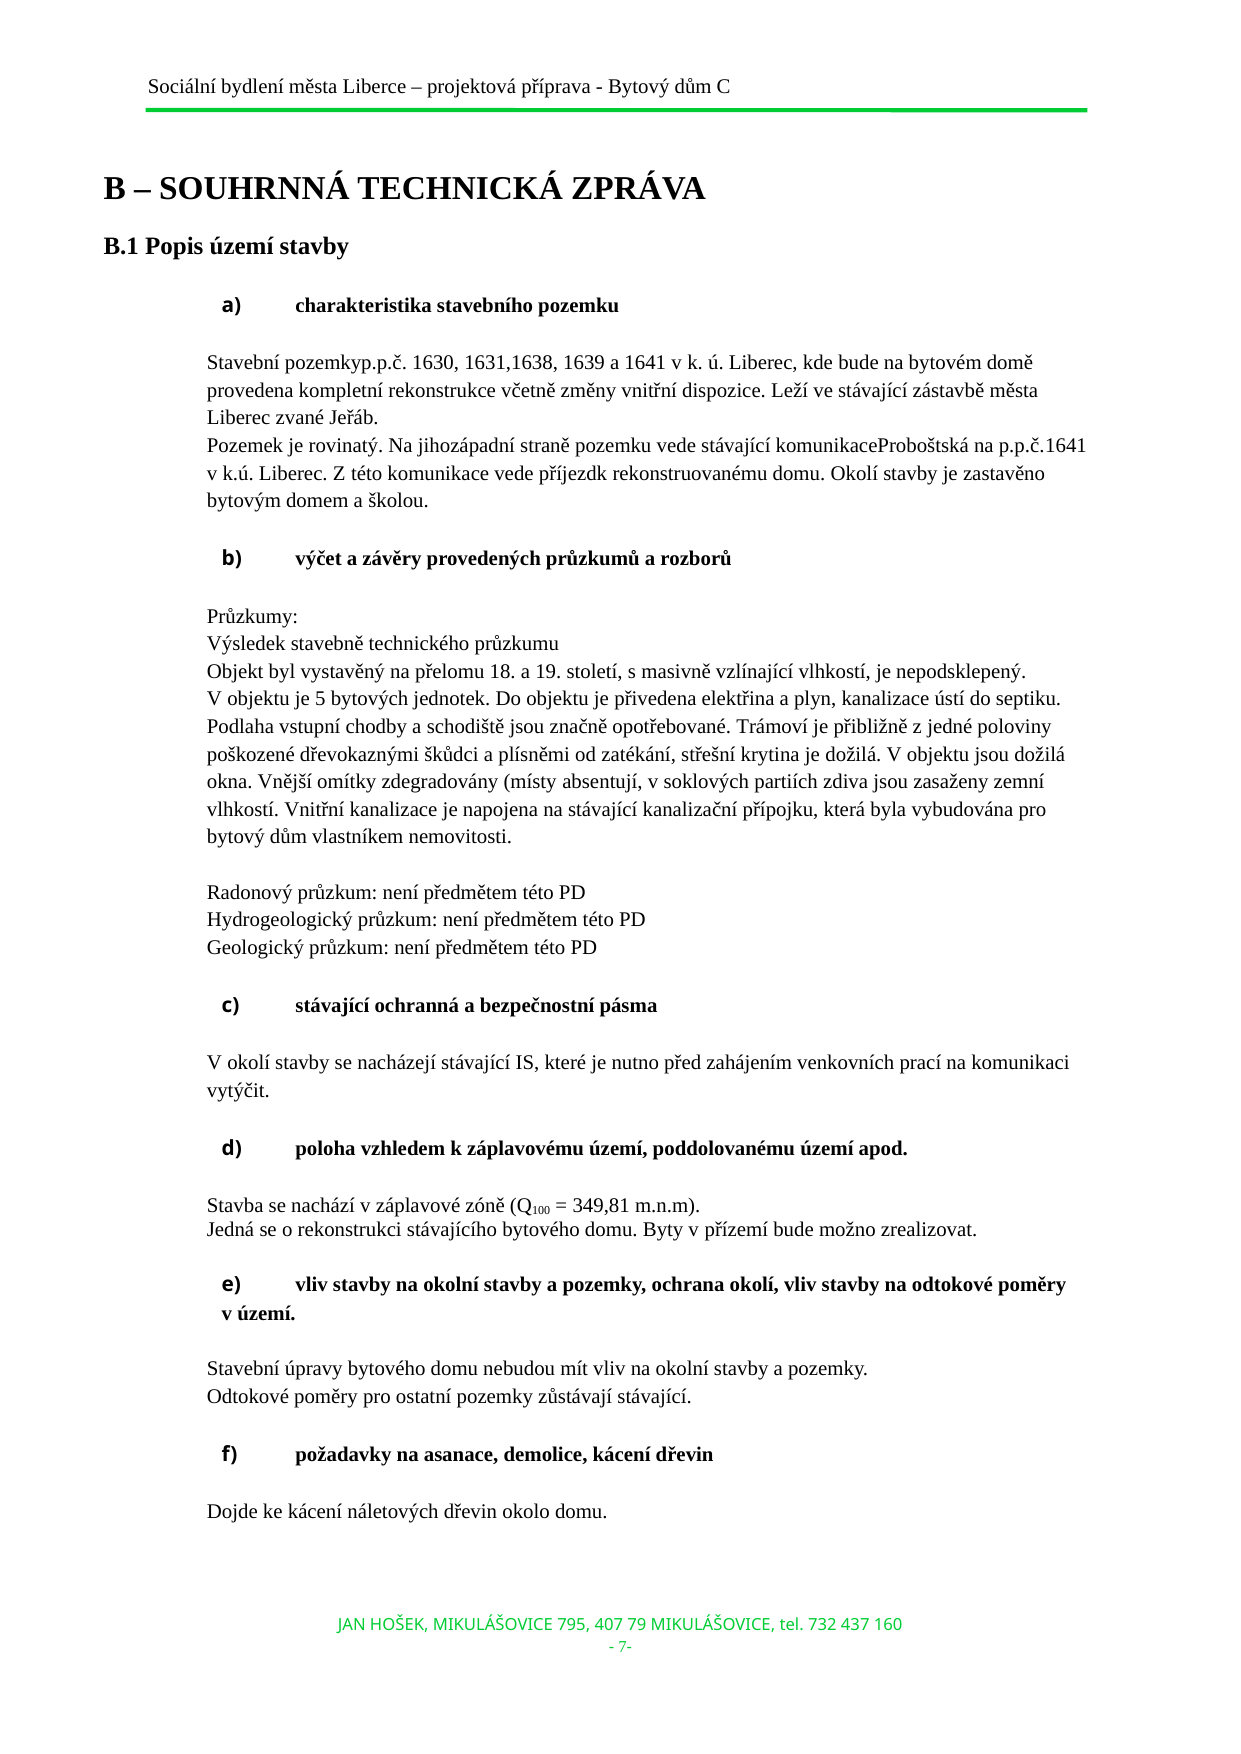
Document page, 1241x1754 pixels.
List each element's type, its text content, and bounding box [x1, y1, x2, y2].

text Geologický průzkum: není předmětem této PD [207, 935, 1093, 959]
list stávající ochranná a bezpečnostní pásma [221, 990, 1093, 1018]
text Dojde ke kácení náletových dřevin okolo domu. [207, 1499, 1093, 1523]
text Objekt byl vystavěný na přelomu 18. a 19. století, s masivně vzlínající vlhkostí, je nepodsklepený. V objektu je 5 bytových jednotek. Do objektu je přivedena elektřina a plyn, kanalizace ústí do septiku. Podlaha vstupní chodby a schodiště jsou značně opotřebované. Trámoví je přibližně z jedné poloviny poškozené dřevokaznými škůdci a plísněmi od zatékání, střešní krytina je dožilá. V objektu jsou dožilá okna. Vnější omítky zdegradovány (místy absentují, v soklových partiích zdiva jsou zasaženy zemní vlhkostí. Vnitřní kanalizace je napojena na stávající kanalizační přípojku, která byla vybudována pro bytový dům vlastníkem nemovitosti. [207, 659, 1093, 848]
text Jedná se o rekonstrukci stávajícího bytového domu. Byty v přízemí bude možno zrealizovat. [207, 1217, 1093, 1241]
list požadavky na asanace, demolice, kácení dřevin [221, 1439, 1093, 1467]
text Stavební úpravy bytového domu nebudou mít vliv na okolní stavby a pozemky. [207, 1356, 1093, 1380]
list charakteristika stavebního pozemku [221, 290, 1093, 318]
text Výsledek stavebně technického průzkumu [207, 631, 1093, 655]
text Odtokové poměry pro ostatní pozemky zůstávají stávající. [207, 1384, 1093, 1408]
subtitle B – SOUHRNNÁ TECHNICKÁ ZPRÁVA [103, 168, 1093, 207]
text Hydrogeologický průzkum: není předmětem této PD [207, 907, 1093, 931]
text Stavba se nachází v záplavové zóně (Q100 = 349,81 m.n.m). [207, 1193, 1093, 1217]
text Průzkumy: [207, 603, 1093, 628]
text Stavební pozemkyp.p.č. 1630, 1631,1638, 1639 a 1641 v k. ú. Liberec, kde bude na bytovém domě provedena kompletní rekonstrukce včetně změny vnitřní dispozice. Leží ve stávající zástavbě města Liberec zvané Jeřáb. [207, 350, 1093, 429]
text Pozemek je rovinatý. Na jihozápadní straně pozemku vede stávající komunikaceProboštská na p.p.č.1641 v k.ú. Liberec. Z této komunikace vede příjezdk rekonstruovanému domu. Okolí stavby je zastavěno bytovým domem a školou. [207, 433, 1093, 512]
list výčet a závěry provedených průzkumů a rozborů [221, 543, 1093, 572]
text Radonový průzkum: není předmětem této PD [207, 879, 1093, 904]
list vliv stavby na okolní stavby a pozemky, ochrana okolí, vliv stavby na odtokové poměry v území. [221, 1269, 1093, 1325]
subtitle B.1 Popis území stavby [103, 231, 1093, 260]
text V okolí stavby se nacházejí stávající IS, které je nutno před zahájením venkovních prací na komunikaci vytýčit. [207, 1050, 1093, 1102]
list poloha vzhledem k záplavovému území, poddolovanému území apod. [221, 1133, 1093, 1161]
